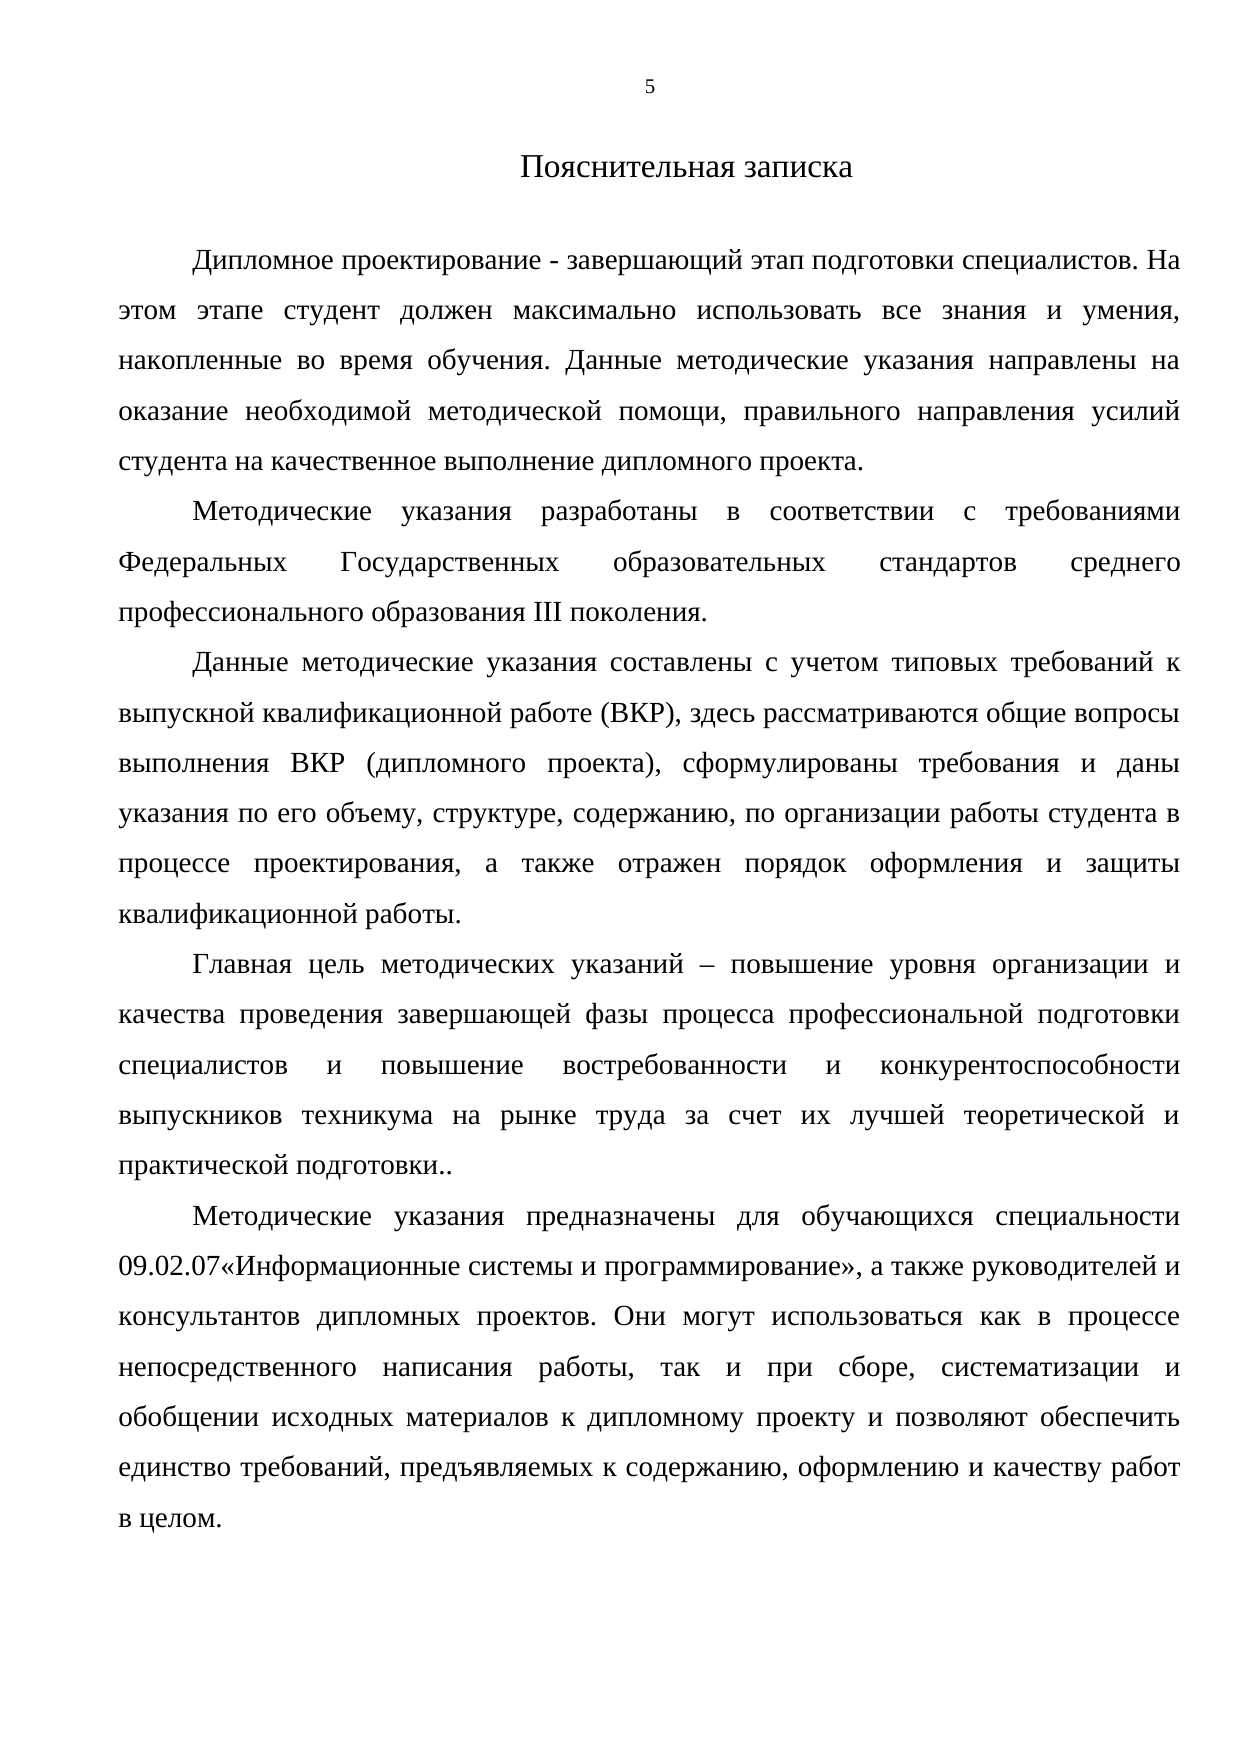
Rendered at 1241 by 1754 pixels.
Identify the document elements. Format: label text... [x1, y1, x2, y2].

text Методические указания предназначены для обучающихся специальности 09.02.07«Информационные системы и программирование», а также руководителей и консультантов дипломных проектов. Они могут использоваться как в процессе непосредственного написания работы, так и при сборе, систематизации и обобщении исходных материалов к дипломному проекту и позволяют обеспечить единство требований, предъявляемых к содержанию, оформлению и качеству работ в целом. [118, 1198, 1181, 1533]
text Методические указания разработаны в соответствии с требованиями Федеральных Государственных образовательных стандартов среднего профессионального образования III поколения. [118, 493, 1181, 628]
text Главная цель методических указаний – повышение уровня организации и качества проведения завершающей фазы процесса профессиональной подготовки специалистов и повышение востребованности и конкурентоспособности выпускников техникума на рынке труда за счет их лучшей теоретической и практической подготовки.. [118, 946, 1181, 1181]
text Дипломное проектирование - завершающий этап подготовки специалистов. На этом этапе студент должен максимально использовать все знания и умения, накопленные во время обучения. Данные методические указания направлены на оказание необходимой методической помощи, правильного направления усилий студента на качественное выполнение дипломного проекта. [118, 242, 1181, 477]
text Данные методические указания составлены с учетом типовых требований к выпускной квалификационной работе (ВКР), здесь рассматриваются общие вопросы выполнения ВКР (дипломного проекта), сформулированы требования и даны указания по его объему, структуре, содержанию, по организации работы студента в процессе проектирования, а также отражен порядок оформления и защиты квалификационной работы. [118, 644, 1181, 929]
text Пояснительная записка [118, 146, 1181, 184]
